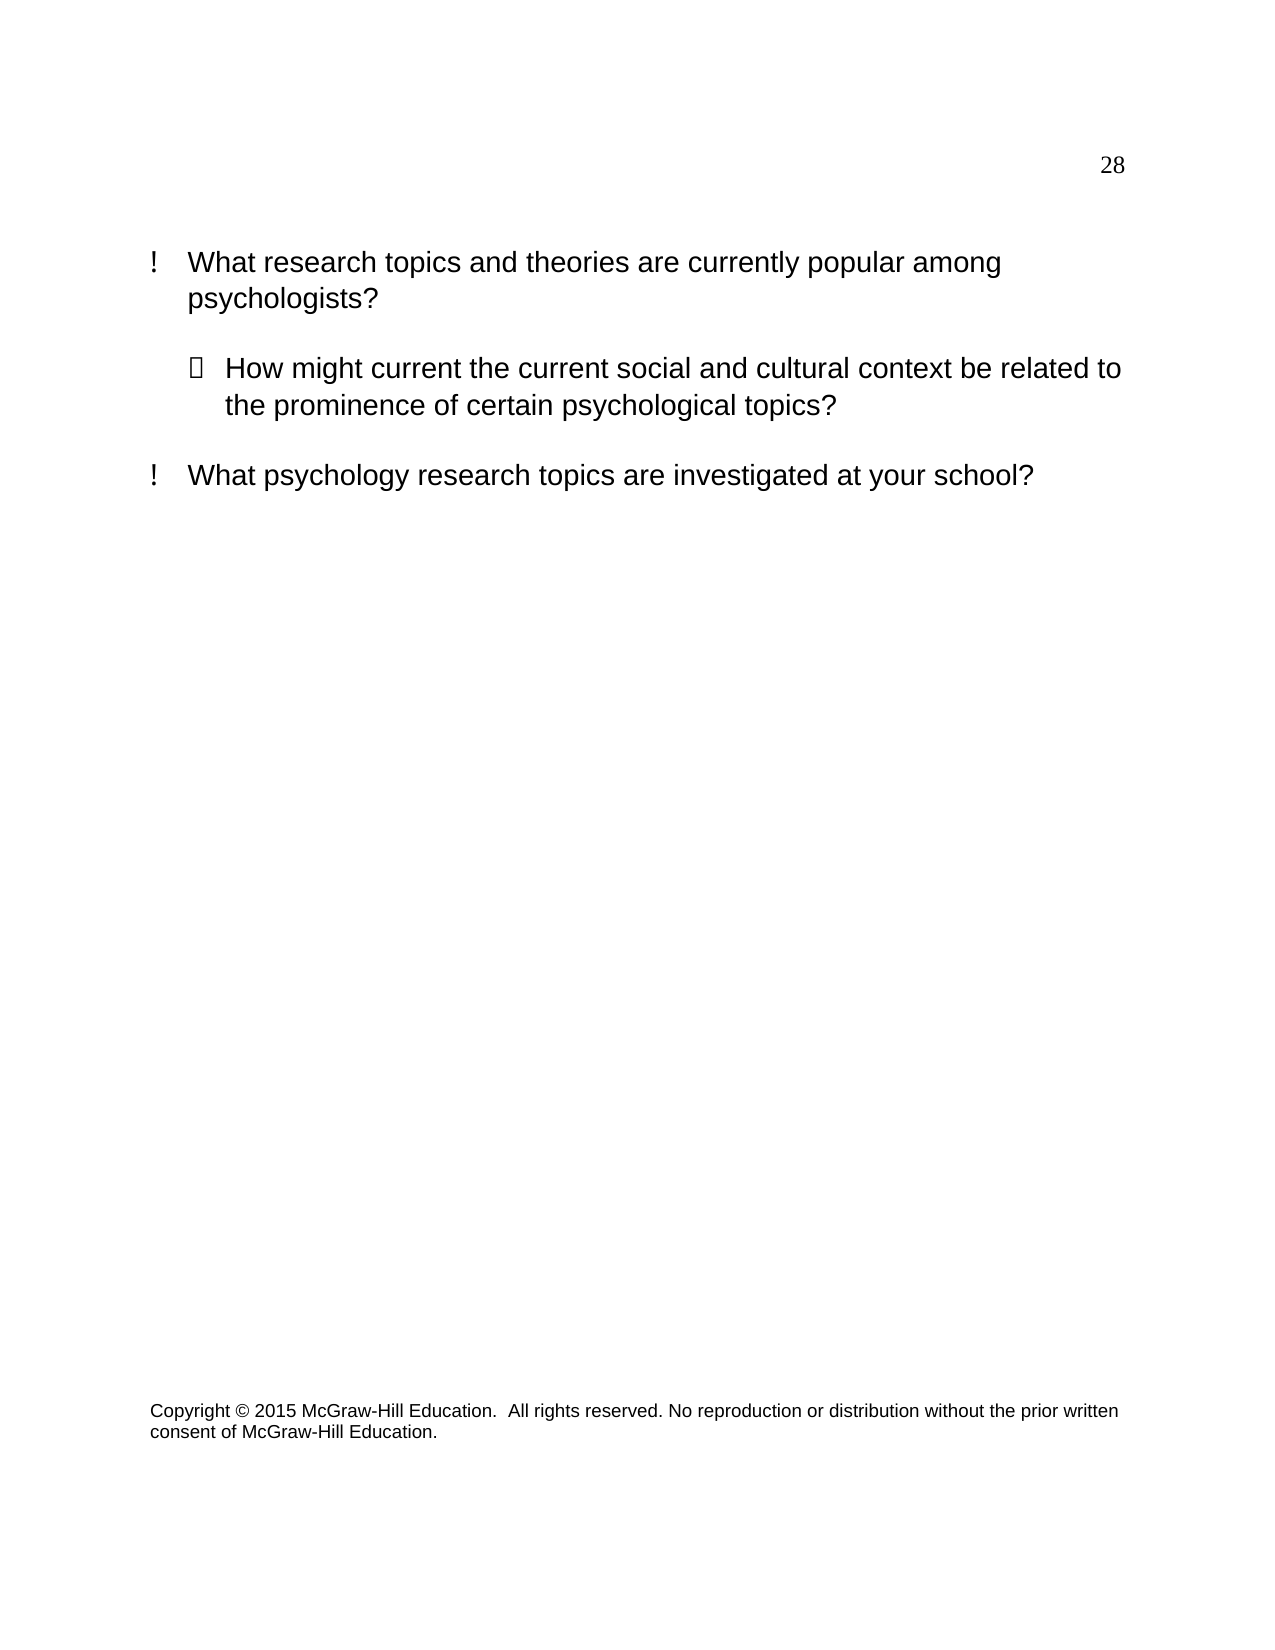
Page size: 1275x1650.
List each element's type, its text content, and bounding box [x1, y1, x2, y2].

list How might current the current social and cultural context be related to the prominence of certain psychological topics? [187, 348, 1125, 421]
list What psychology research topics are investigated at your school? [150, 454, 1125, 494]
list What research topics and theories are currently popular among psychologists? [150, 241, 1125, 314]
